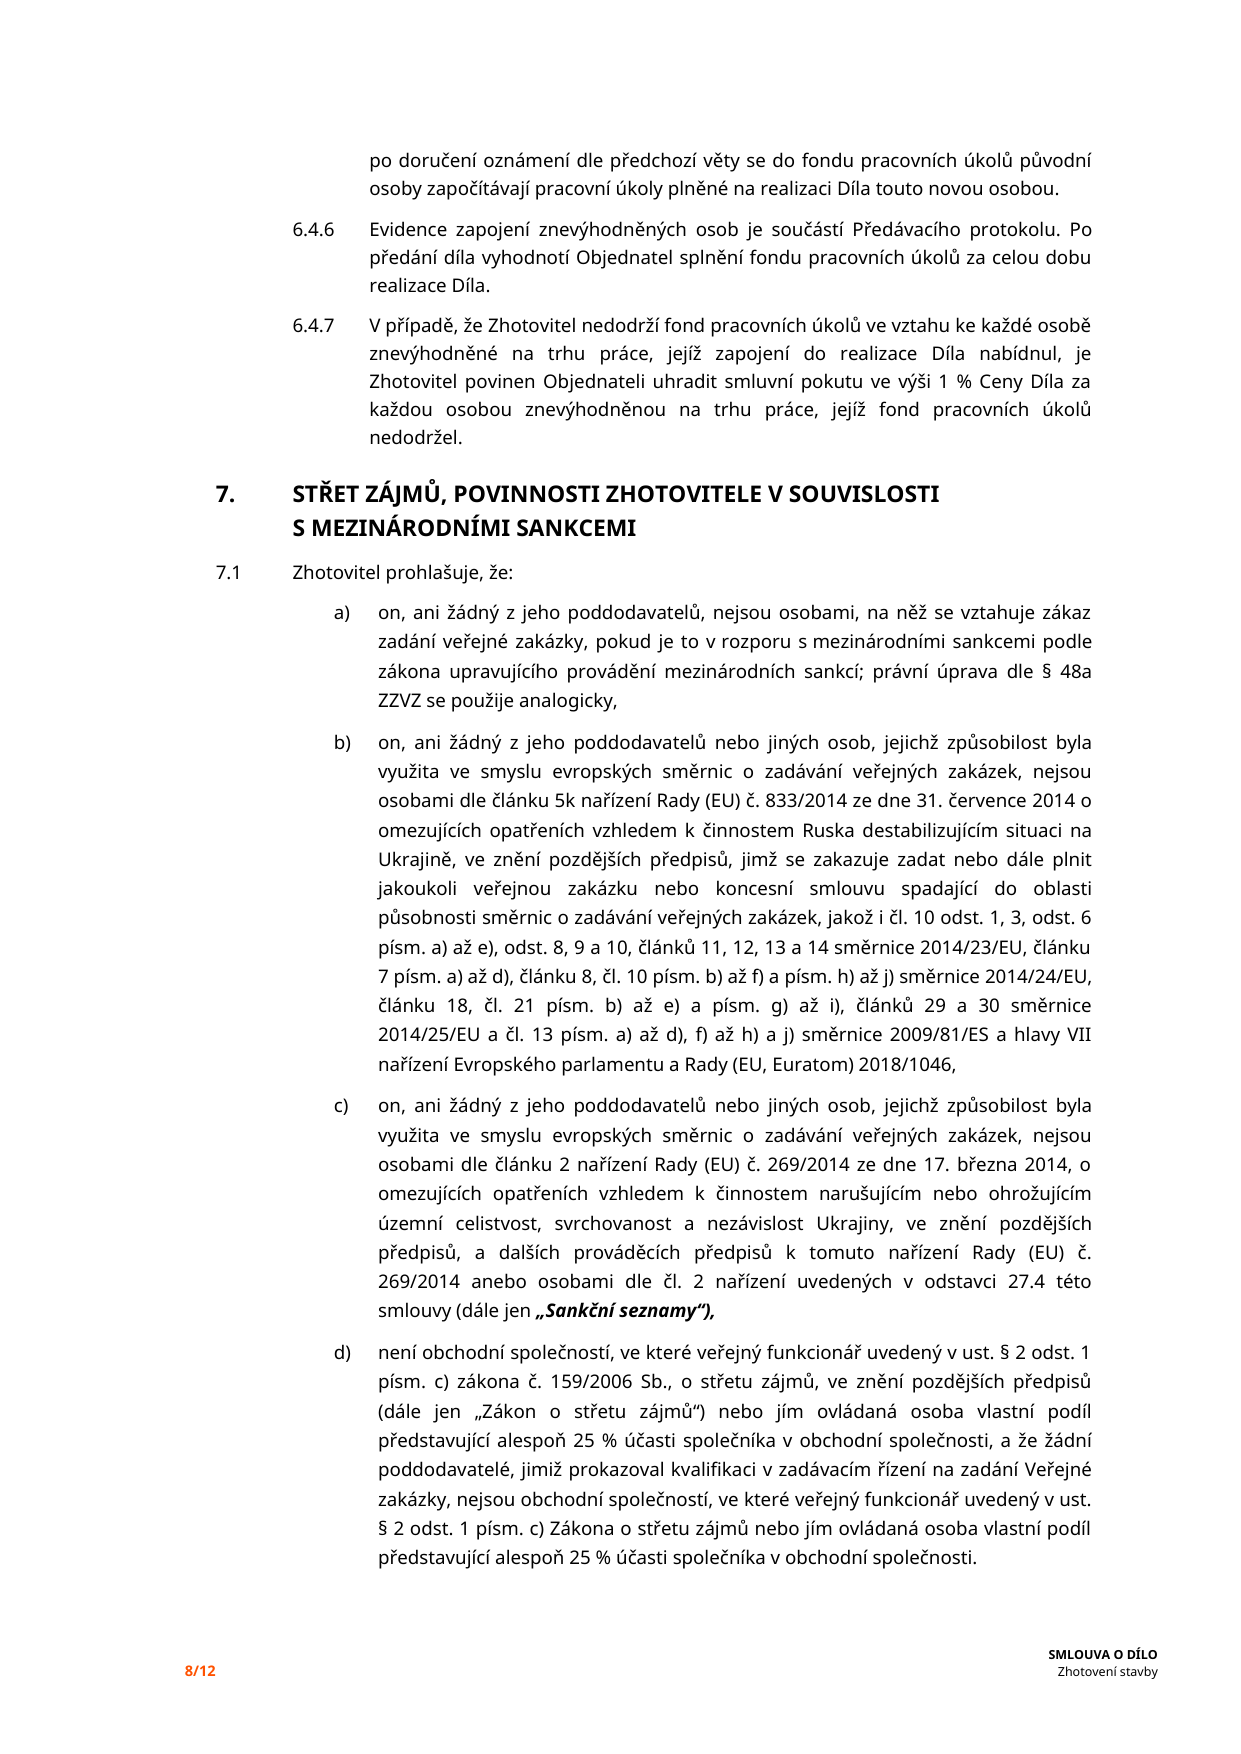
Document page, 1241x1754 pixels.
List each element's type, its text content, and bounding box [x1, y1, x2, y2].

text on, ani žádný z jeho poddodavatelů, nejsou osobami, na něž se vztahuje zákaz zadání veřejné zakázky, pokud je to v rozporu s mezinárodními sankcemi podle zákona upravujícího provádění mezinárodních sankcí; právní úprava dle § 48a ZZVZ se použije analogicky, [334, 599, 1093, 713]
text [292, 147, 1093, 201]
text V případě, že Zhotovitel nedodrží fond pracovních úkolů ve vztahu ke každé osobě znevýhodněné na trhu práce, jejíž zapojení do realizace Díla nabídnul, je Zhotovitel povinen Objednateli uhradit smluvní pokutu ve výši 1 % Ceny Díla za každou osobou znevýhodněnou na trhu práce, jejíž fond pracovních úkolů nedodržel. [292, 313, 1093, 450]
text on, ani žádný z jeho poddodavatelů nebo jiných osob, jejichž způsobilost byla využita ve smyslu evropských směrnic o zadávání veřejných zakázek, nejsou osobami dle článku 2 nařízení Rady (EU) č. 269/2014 ze dne 17. března 2014, o omezujících opatřeních vzhledem k činnostem narušujícím nebo ohrožujícím územní celistvost, svrchovanost a nezávislost Ukrajiny, ve znění pozdějších předpisů, a dalších prováděcích předpisů k tomuto nařízení Rady (EU) č. 269/2014 anebo osobami dle čl. 2 nařízení uvedených v odstavci 27.4 této smlouvy (dále jen „Sankční seznamy“), [334, 1093, 1093, 1323]
text Střet zájmů, povinnosti Zhotovitele v souvislosti s MEZINÁRODNÍMI SANKCEMI [216, 478, 1093, 543]
text Evidence zapojení znevýhodněných osob je součástí Předávacího protokolu. Po předání díla vyhodnotí Objednatel splnění fondu pracovních úkolů za celou dobu realizace Díla. [292, 216, 1093, 298]
text není obchodní společností, ve které veřejný funkcionář uvedený v ust. § 2 odst. 1 písm. c) zákona č. 159/2006 Sb., o střetu zájmů, ve znění pozdějších předpisů (dále jen „Zákon o střetu zájmů“) nebo jím ovládaná osoba vlastní podíl představující alespoň 25 % účasti společníka v obchodní společnosti, a že žádní poddodavatelé, jimiž prokazoval kvalifikaci v zadávacím řízení na zadání Veřejné zakázky, nejsou obchodní společností, ve které veřejný funkcionář uvedený v ust. § 2 odst. 1 písm. c) Zákona o střetu zájmů nebo jím ovládaná osoba vlastní podíl představující alespoň 25 % účasti společníka v obchodní společnosti. [334, 1339, 1093, 1570]
text on, ani žádný z jeho poddodavatelů nebo jiných osob, jejichž způsobilost byla využita ve smyslu evropských směrnic o zadávání veřejných zakázek, nejsou osobami dle článku 5k nařízení Rady (EU) č. 833/2014 ze dne 31. července 2014 o omezujících opatřeních vzhledem k činnostem Ruska destabilizujícím situaci na Ukrajině, ve znění pozdějších předpisů, jimž se zakazuje zadat nebo dále plnit jakoukoli veřejnou zakázku nebo koncesní smlouvu spadající do oblasti působnosti směrnic o zadávání veřejných zakázek, jakož i čl. 10 odst. 1, 3, odst. 6 písm. a) až e), odst. 8, 9 a 10, článků 11, 12, 13 a 14 směrnice 2014/23/EU, článku 7 písm. a) až d), článku 8, čl. 10 písm. b) až f) a písm. h) až j) směrnice 2014/24/EU, článku 18, čl. 21 písm. b) až e) a písm. g) až i), článků 29 a 30 směrnice 2014/25/EU a čl. 13 písm. a) až d), f) až h) a j) směrnice 2009/81/ES a hlavy VII nařízení Evropského parlamentu a Rady (EU, Euratom) 2018/1046, [334, 729, 1093, 1077]
list Zhotovitel prohlašuje, že: [216, 559, 1093, 584]
